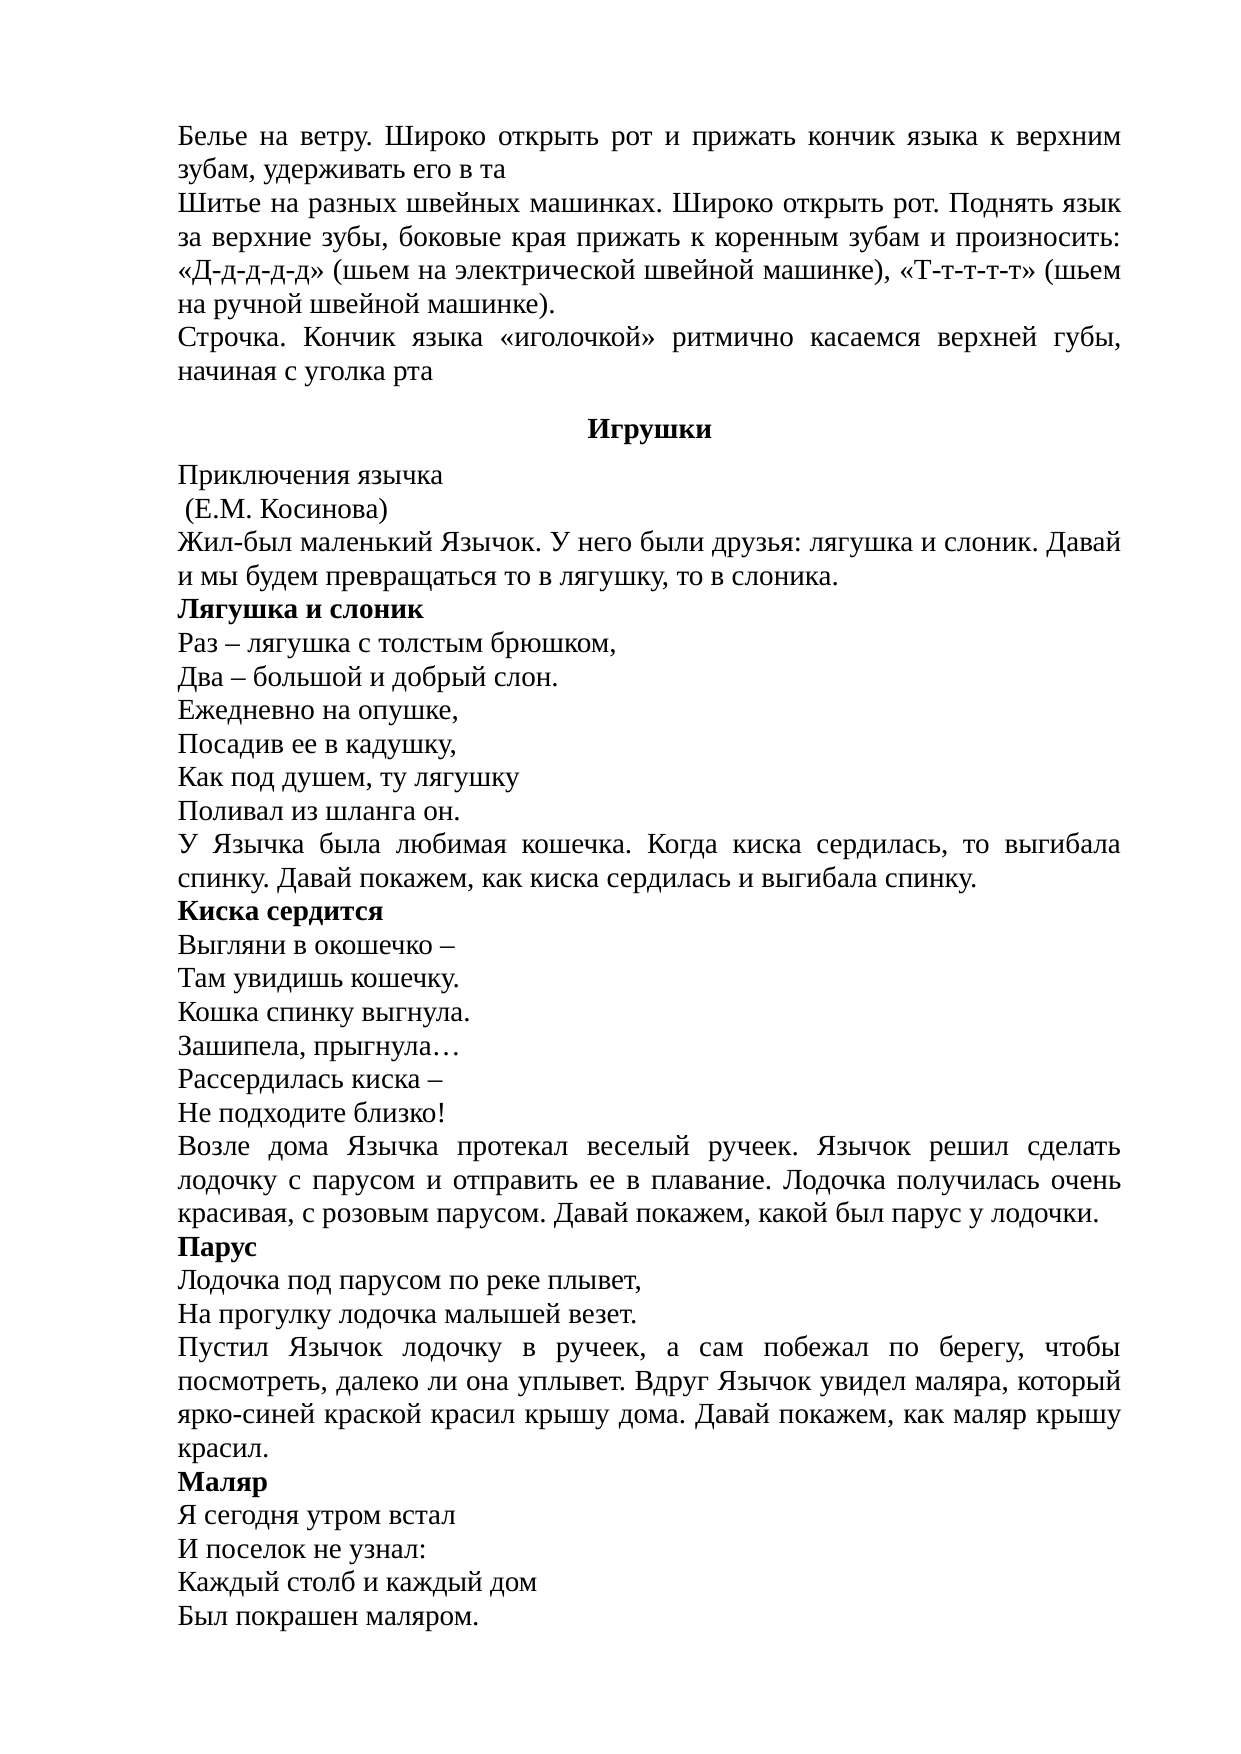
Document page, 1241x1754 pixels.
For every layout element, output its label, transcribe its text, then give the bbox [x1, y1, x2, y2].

text Лодочка под парусом по реке плывет, [177, 1262, 1122, 1296]
text (Е.М. Косинова) [177, 491, 1122, 524]
text Там увидишь кошечку. [177, 961, 1122, 994]
text Парус [177, 1229, 1122, 1262]
text Зашипела, прыгнула… [177, 1028, 1122, 1061]
text У Язычка была любимая кошечка. Когда киска сердилась, то выгибала спинку. Давай покажем, как киска сердилась и выгибала спинку. [177, 826, 1122, 893]
text На прогулку лодочка малышей везет. [177, 1296, 1122, 1329]
text Белье на ветру. Широко открыть рот и прижать кончик языка к верхним зубам, удерживать его в та [177, 118, 1122, 185]
text Рассердилась киска – [177, 1061, 1122, 1095]
text Возле дома Язычка протекал веселый ручеек. Язычок решил сделать лодочку с парусом и отправить ее в плавание. Лодочка получилась очень красивая, с розовым парусом. Давай покажем, какой был парус у лодочки. [177, 1128, 1122, 1229]
text Шитье на разных швейных машинках. Широко открыть рот. Поднять язык за верхние зубы, боковые края прижать к коренным зубам и произносить: «Д-д-д-д-д» (шьем на электрической швейной машинке), «Т-т-т-т-т» (шьем на ручной швейной машинке). [177, 185, 1122, 319]
text Лягушка и слоник [177, 592, 1122, 625]
text Кошка спинку выгнула. [177, 994, 1122, 1028]
text Был покрашен маляром. [177, 1598, 1122, 1631]
text Маляр [177, 1464, 1122, 1497]
text И поселок не узнал: [177, 1531, 1122, 1564]
text Я сегодня утром встал [177, 1497, 1122, 1531]
text Киска сердится [177, 893, 1122, 927]
subtitle Игрушки [177, 411, 1122, 445]
text Как под душем, ту лягушку [177, 759, 1122, 793]
text Каждый столб и каждый дом [177, 1564, 1122, 1598]
text Ежедневно на опушке, [177, 692, 1122, 726]
text Раз – лягушка с толстым брюшком, [177, 625, 1122, 659]
text Посадив ее в кадушку, [177, 726, 1122, 759]
text Не подходите близко! [177, 1095, 1122, 1128]
text Выгляни в окошечко – [177, 927, 1122, 961]
text Два – большой и добрый слон. [177, 659, 1122, 692]
text Приключения язычка [177, 457, 1122, 491]
text Строчка. Кончик языка «иголочкой» ритмично касаемся верхней губы, начиная с уголка рта [177, 319, 1122, 386]
text Пустил Язычок лодочку в ручеек, а сам побежал по берегу, чтобы посмотреть, далеко ли она уплывет. Вдруг Язычок увидел маляра, который ярко-синей краской красил крышу дома. Давай покажем, как маляр крышу красил. [177, 1329, 1122, 1464]
text Поливал из шланга он. [177, 793, 1122, 826]
text Жил-был маленький Язычок. У него были друзья: лягушка и слоник. Давай и мы будем превращаться то в лягушку, то в слоника. [177, 524, 1122, 592]
